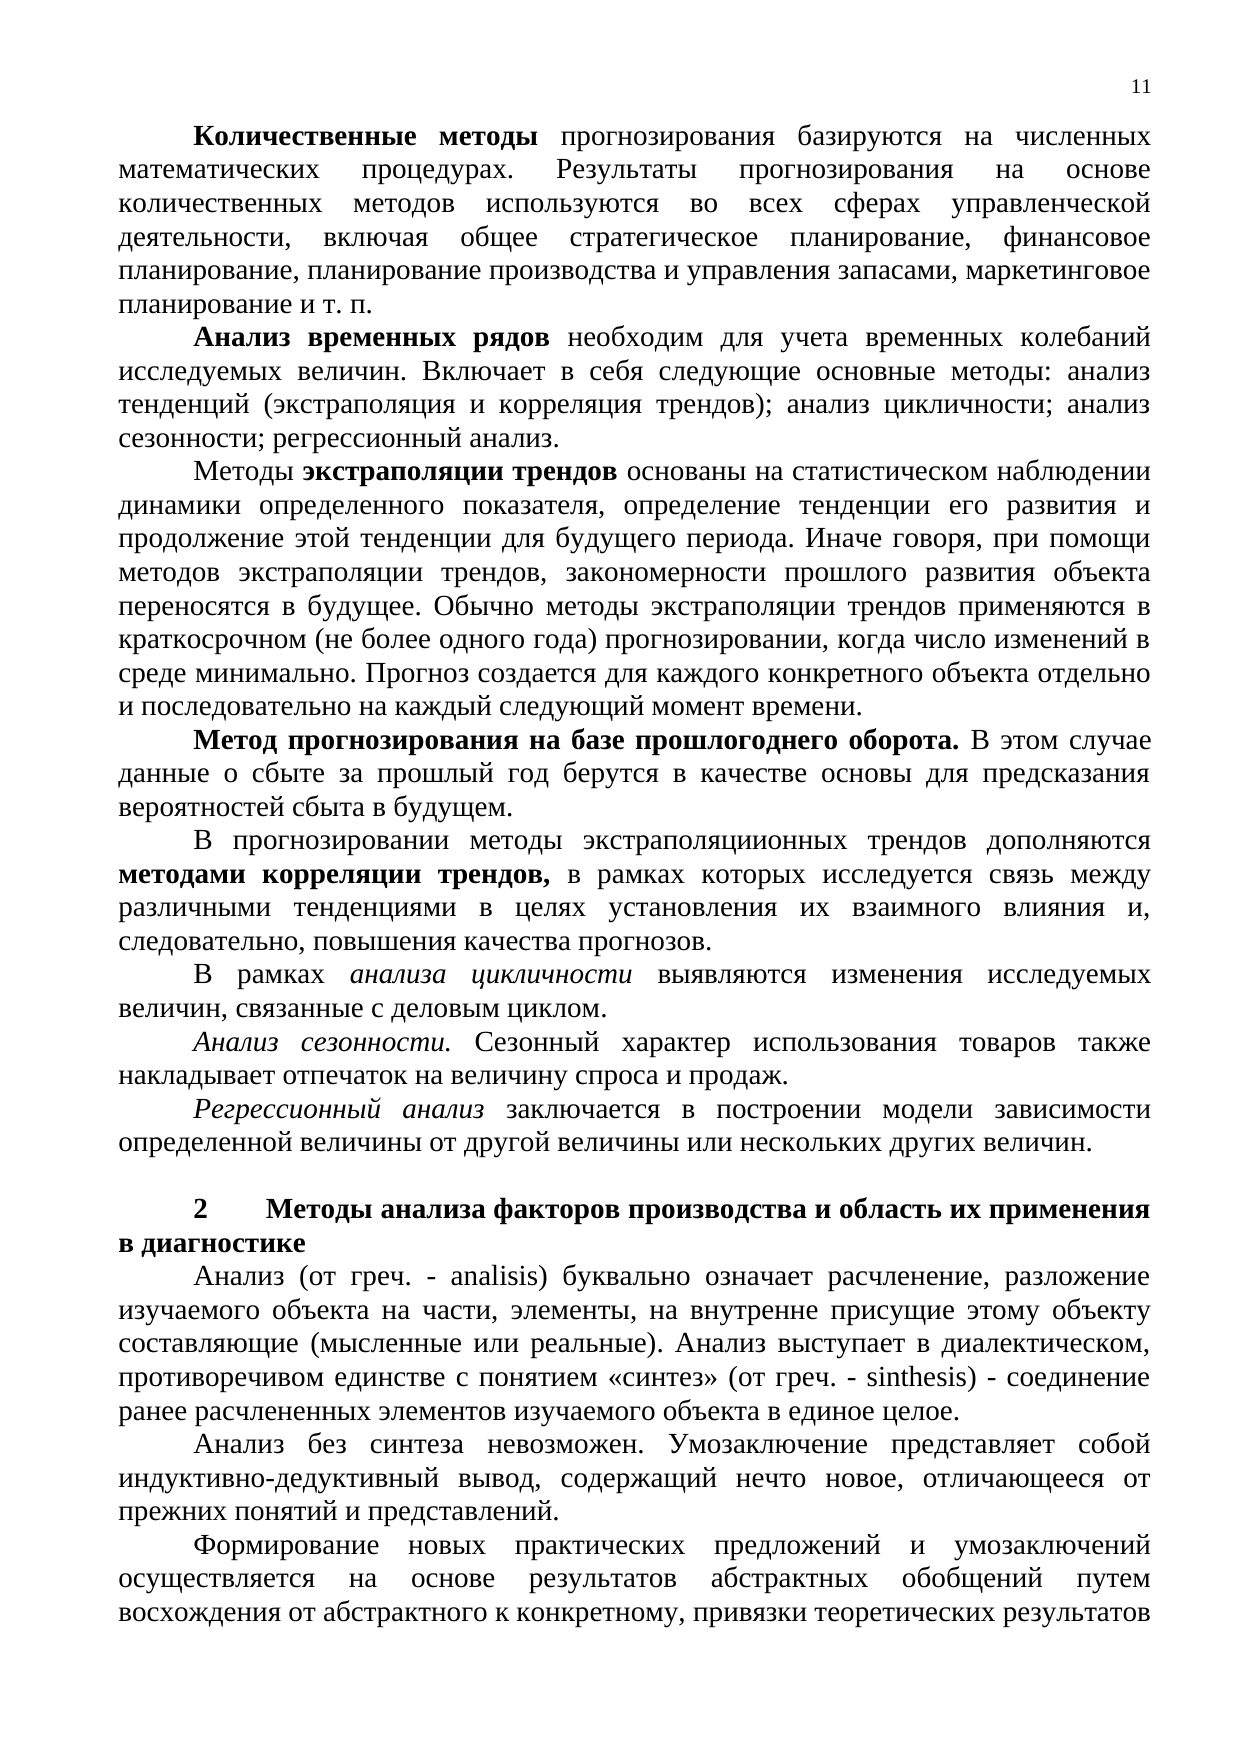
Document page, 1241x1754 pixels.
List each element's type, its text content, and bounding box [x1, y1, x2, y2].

text 2 Методы анализа факторов производства и область их применения в диагностике [118, 1191, 1152, 1258]
text Анализ сезонности. Сезонный характер использования товаров также накладывает отпечаток на величину спроса и продаж. [118, 1024, 1152, 1091]
text Регрессионный анализ заключается в построении модели зависимости определенной величины от другой величины или нескольких других величин. [118, 1091, 1152, 1158]
text Методы экстраполяции трендов основаны на статистическом наблюдении динамики определенного показателя, определение тенденции его развития и продолжение этой тенденции для будущего периода. Иначе говоря, при помощи методов экстраполяции трендов, закономерности прошлого развития объекта переносятся в будущее. Обычно методы экстраполяции трендов применяются в краткосрочном (не более одного года) прогнозировании, когда число изменений в среде минимально. Прогноз создается для каждого конкретного объекта отдельно и последовательно на каждый следующий момент времени. [118, 453, 1152, 722]
text Анализ временных рядов необходим для учета временных колебаний исследуемых величин. Включает в себя следующие основные методы: анализ тенденций (экстраполяция и корреляция трендов); анализ цикличности; анализ сезонности; регрессионный анализ. [118, 319, 1152, 453]
text Анализ (от греч. - analisis) буквально означает расчленение, разложение изучаемого объекта на части, элементы, на внутренне присущие этому объекту составляющие (мысленные или реальные). Анализ выступает в диалектическом, противоречивом единстве с понятием «синтез» (от греч. - sinthesis) - соединение ранее расчлененных элементов изучаемого объекта в единое целое. [118, 1258, 1152, 1426]
text Анализ без синтеза невозможен. Умозаключение представляет собой индуктивно-дедуктивный вывод, содержащий нечто новое, отличающееся от прежних понятий и представлений. [118, 1426, 1152, 1527]
text В рамках анализа цикличности выявляются изменения исследуемых величин, связанные с деловым циклом. [118, 957, 1152, 1024]
text Количественные методы прогнозирования базируются на численных математических процедурах. Результаты прогнозирования на основе количественных методов используются во всех сферах управленческой деятельности, включая общее стратегическое планирование, финансовое планирование, планирование производства и управления запасами, маркетинговое планирование и т. п. [118, 118, 1152, 319]
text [118, 1527, 1152, 1627]
text В прогнозировании методы экстраполяциионных трендов дополняются методами корреляции трендов, в рамках которых исследуется связь между различными тенденциями в целях установления их взаимного влияния и, следовательно, повышения качества прогнозов. [118, 822, 1152, 957]
text Метод прогнозирования на базе прошлогоднего оборота. В этом случае данные о сбыте за прошлый год берутся в качестве основы для предсказания вероятностей сбыта в будущем. [118, 722, 1152, 822]
